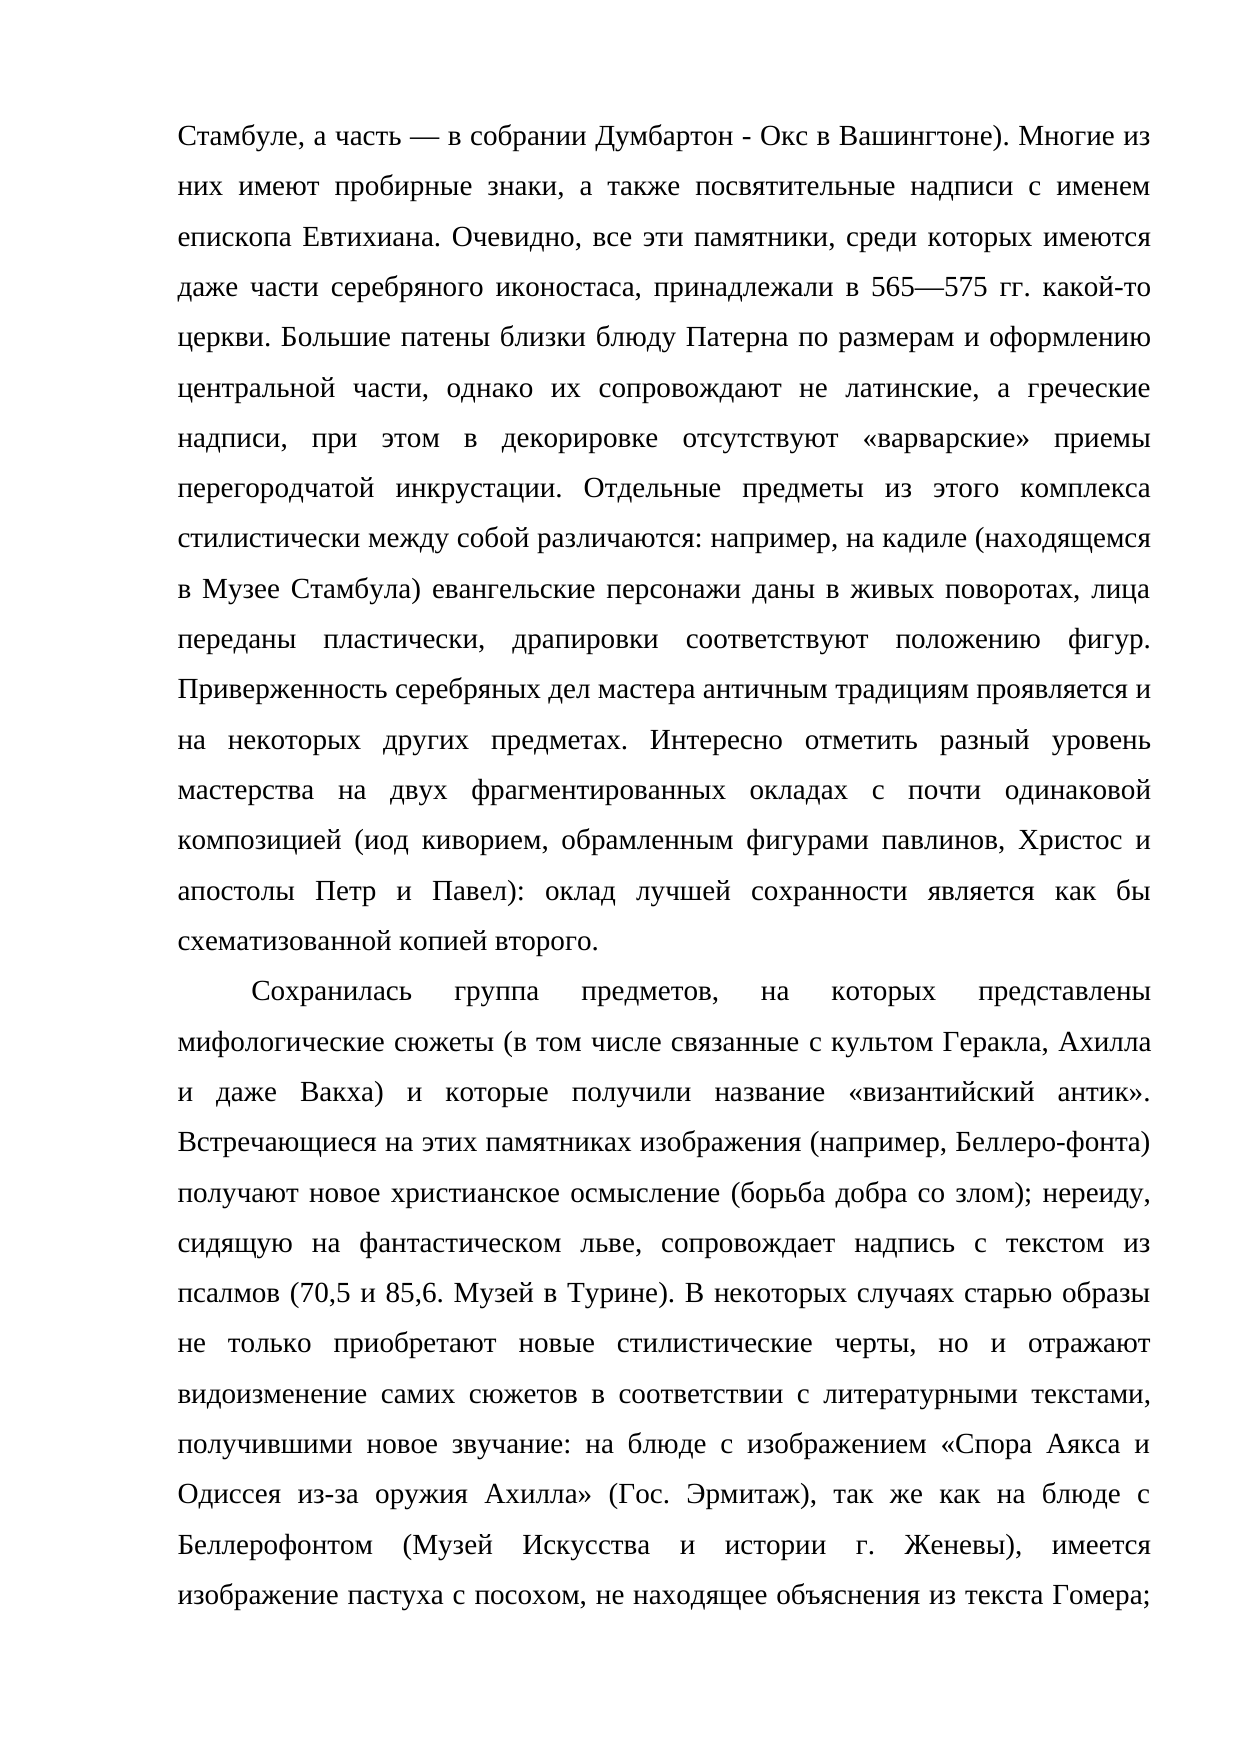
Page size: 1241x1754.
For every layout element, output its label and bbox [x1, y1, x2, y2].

text [177, 973, 1152, 1611]
text [177, 118, 1152, 957]
